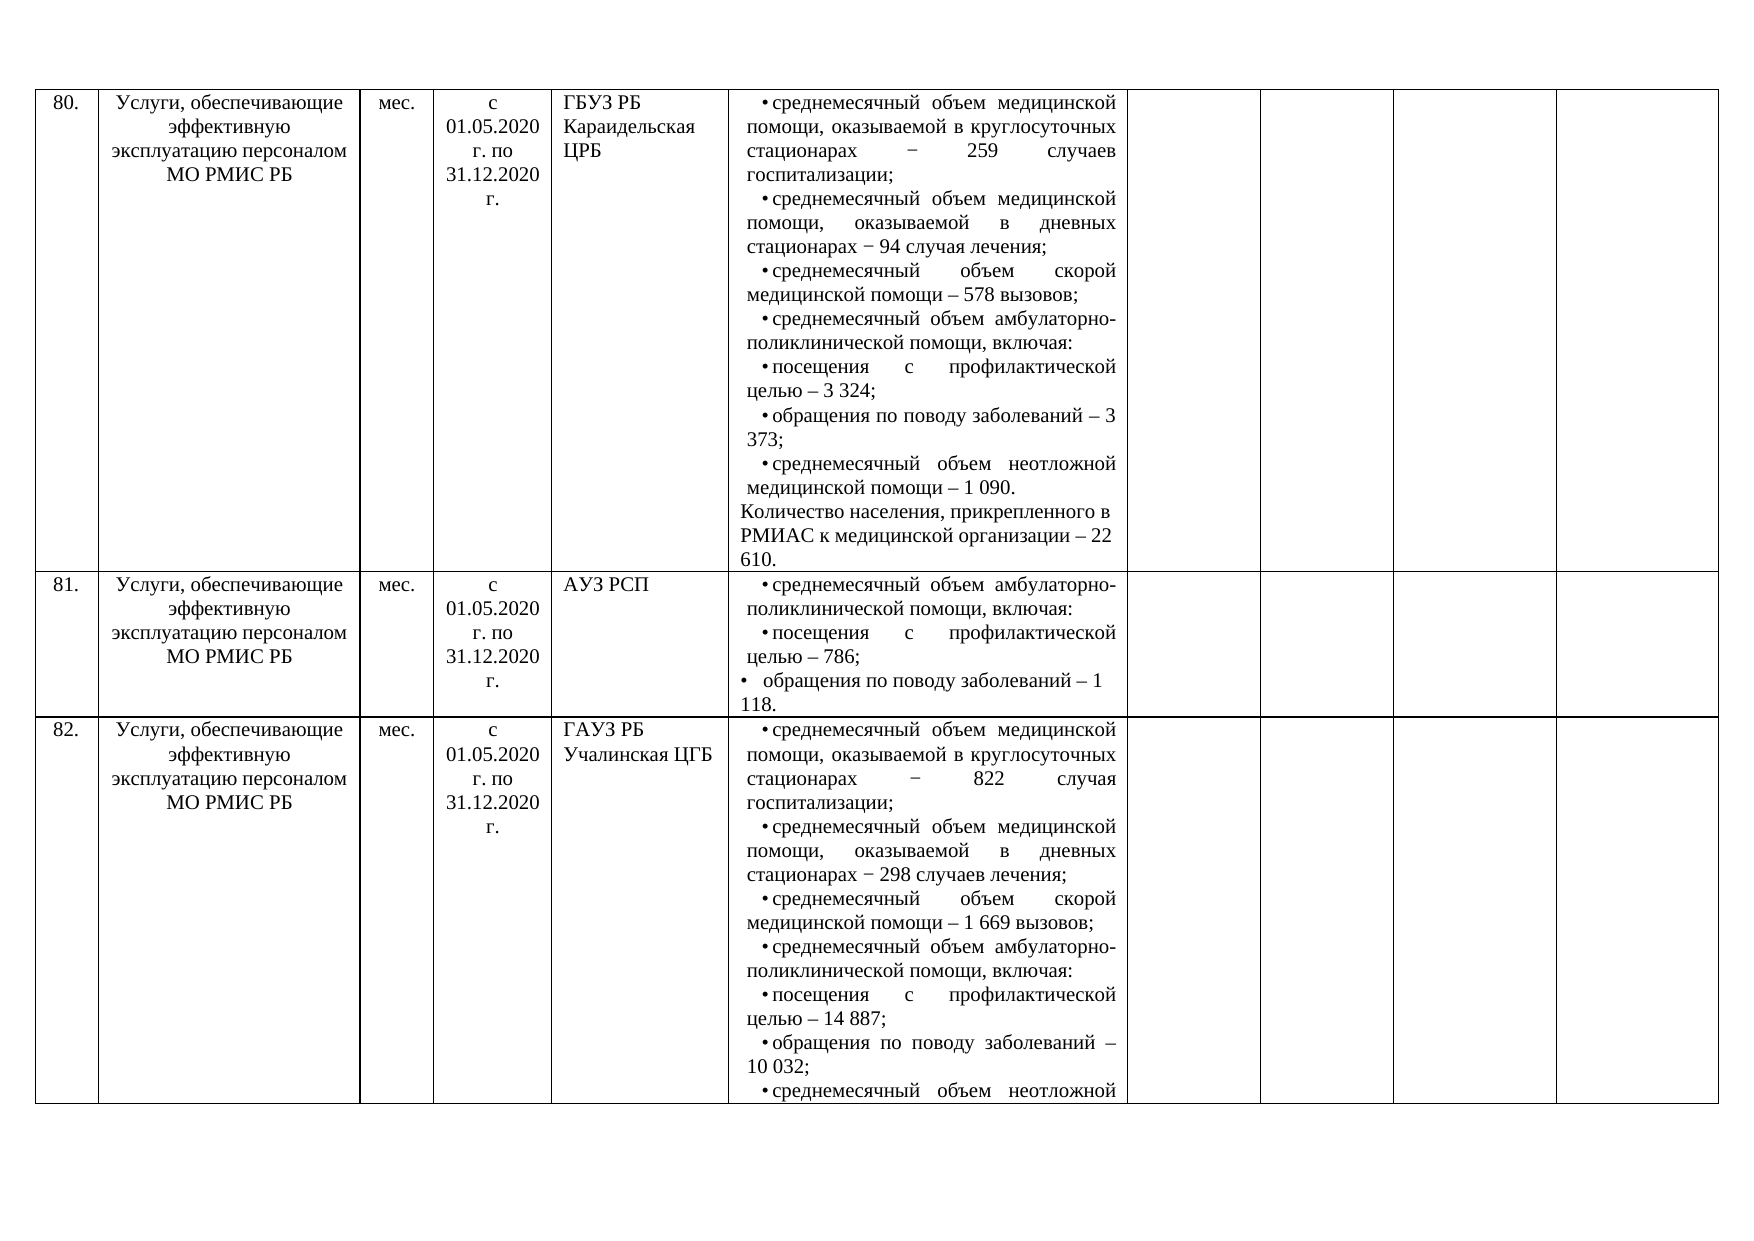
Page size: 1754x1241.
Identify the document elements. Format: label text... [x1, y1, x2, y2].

table_cell • среднемесячный объем медицинской помощи, оказываемой в круглосуточных стационарах − 259 случаев госпитализации; • среднемесячный объем медицинской помощи, оказываемой в дневных стационарах − 94 случая лечения; • среднемесячный объем скорой медицинской помощи – 578 вызовов; • среднемесячный объем амбулаторно-поликлинической помощи, включая: • посещения с профилактической целью – 3 324; • обращения по поводу заболеваний – 3 373; • среднемесячный объем неотложной медицинской помощи – 1 090. Количество населения, прикрепленного в РМИАС к медицинской организации – 22 610. [729, 90, 1127, 571]
table_cell с 01.05.2020 г. по 31.12.2020 г. [434, 572, 551, 716]
table_cell мес. [361, 572, 433, 716]
table_cell АУЗ РСП [552, 572, 728, 716]
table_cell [552, 718, 728, 1102]
table_cell Услуги, обеспечивающие эффективную эксплуатацию персоналом МО РМИС РБ [99, 572, 359, 716]
table_cell [1261, 90, 1393, 571]
table_cell [1557, 90, 1718, 571]
table_cell [1261, 572, 1393, 716]
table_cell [434, 90, 551, 571]
table_cell ГБУЗ РБ Караидельская ЦРБ [552, 90, 728, 571]
table_cell [1394, 572, 1556, 716]
table_cell [1128, 90, 1260, 571]
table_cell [99, 90, 359, 571]
table_cell [36, 572, 98, 716]
table_cell • среднемесячный объем амбулаторно-поликлинической помощи, включая: • посещения с профилактической целью – 786; • обращения по поводу заболеваний – 1 118. [729, 572, 1127, 716]
table_cell мес. [361, 90, 433, 571]
table_cell [36, 718, 98, 1102]
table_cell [434, 718, 551, 1102]
table_cell [1394, 718, 1556, 1102]
table_cell [1261, 718, 1393, 1102]
table_cell [1557, 572, 1718, 716]
table_cell [1394, 90, 1556, 571]
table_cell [99, 718, 359, 1102]
table_cell [1128, 718, 1260, 1102]
table_cell [36, 90, 98, 571]
table_cell [1557, 718, 1718, 1102]
table_cell мес. [361, 718, 433, 1102]
table_cell [1128, 572, 1260, 716]
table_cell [729, 718, 1127, 1102]
